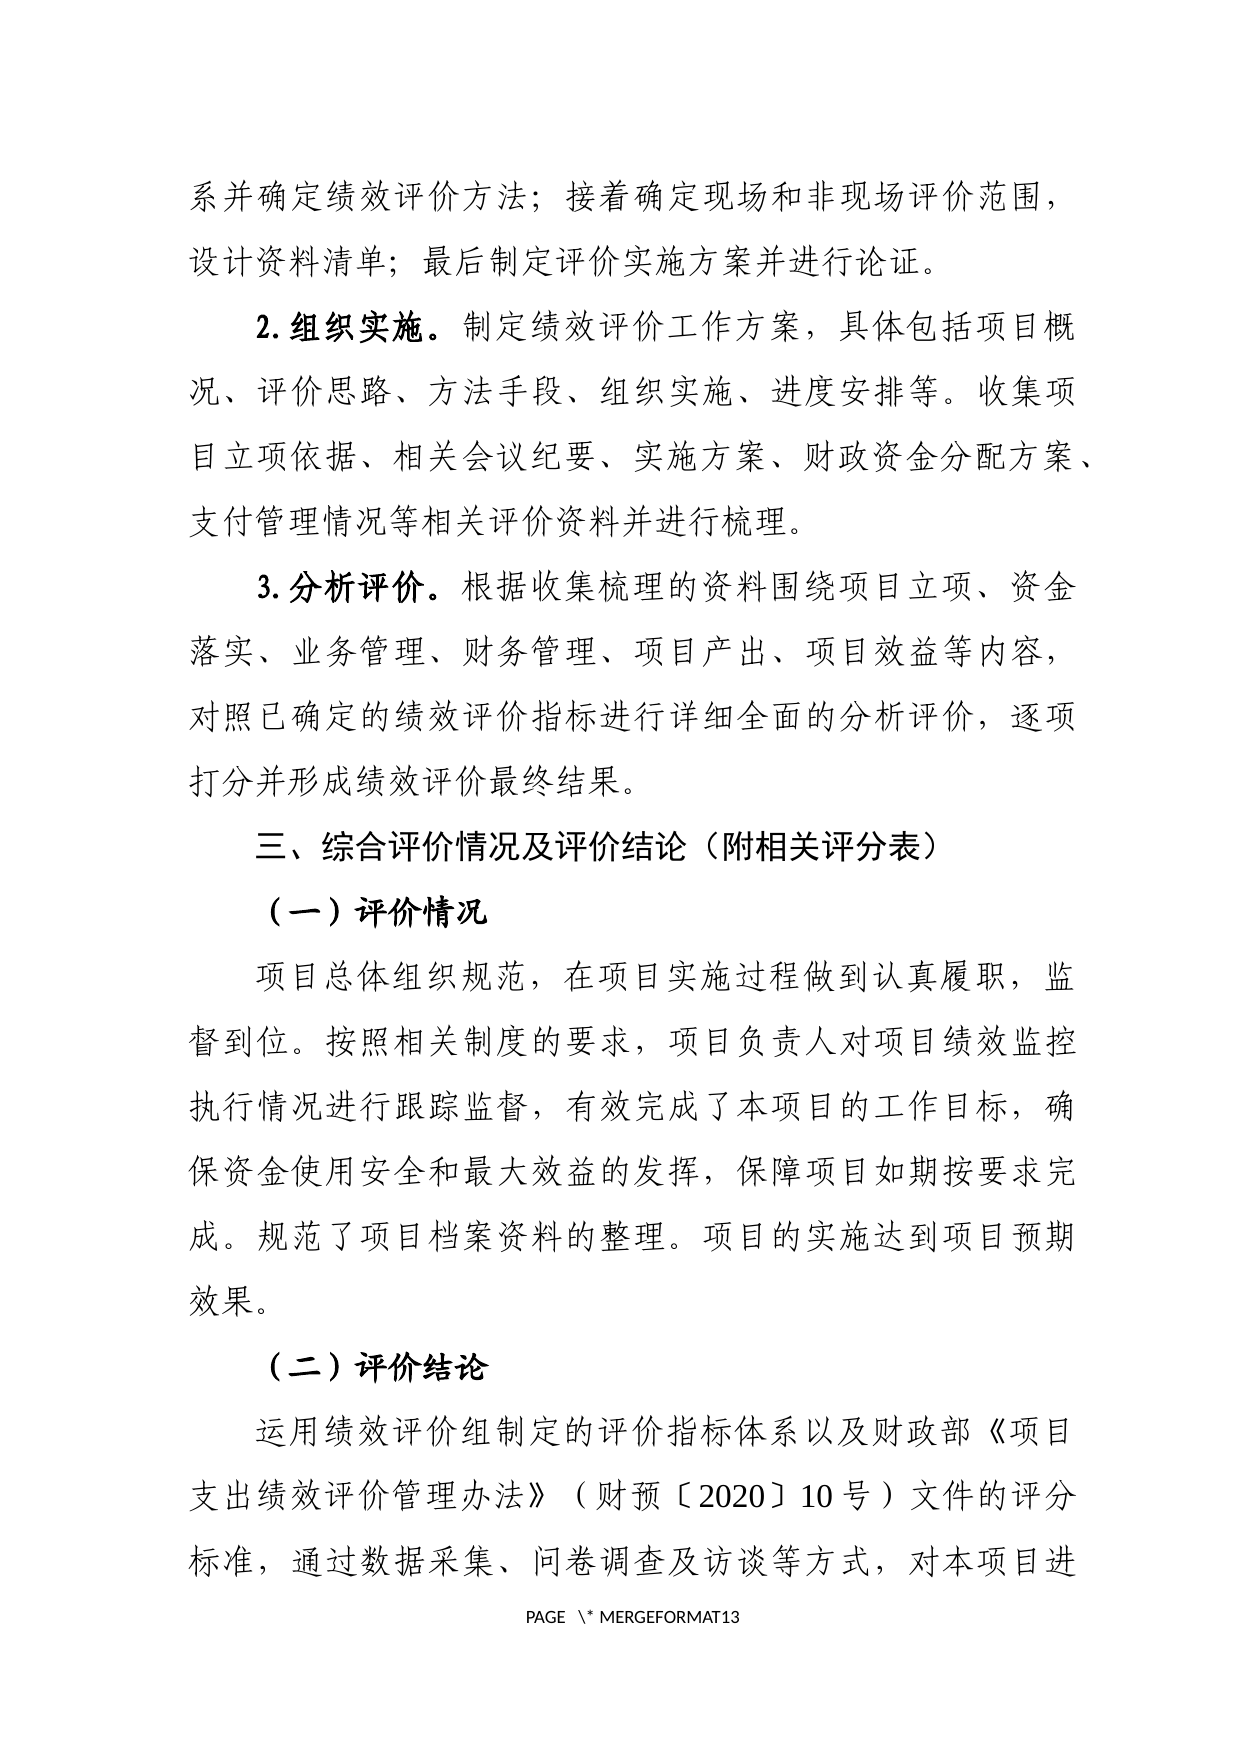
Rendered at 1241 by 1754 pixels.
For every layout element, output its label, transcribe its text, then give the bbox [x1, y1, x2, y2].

text 2.组织实施。制定绩效评价工作方案，具体包括项目概况、评价思路、方法手段、组织实施、进度安排等。收集项目立项依据、相关会议纪要、实施方案、财政资金分配方案、支付管理情况等相关评价资料并进行梳理。 [187, 292, 1078, 552]
title （一）评价情况 [187, 877, 1078, 942]
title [187, 1397, 1078, 1592]
title （二）评价结论 [187, 1332, 1078, 1397]
list 综合评价情况及评价结论（附相关评分表） [187, 812, 1078, 877]
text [187, 162, 1078, 292]
text 项目总体组织规范，在项目实施过程做到认真履职，监督到位。按照相关制度的要求，项目负责人对项目绩效监控执行情况进行跟踪监督，有效完成了本项目的工作目标，确保资金使用安全和最大效益的发挥，保障项目如期按要求完成。规范了项目档案资料的整理。项目的实施达到项目预期效果。 [187, 942, 1078, 1332]
text 3.分析评价。根据收集梳理的资料围绕项目立项、资金落实、业务管理、财务管理、项目产出、项目效益等内容，对照已确定的绩效评价指标进行详细全面的分析评价，逐项打分并形成绩效评价最终结果。 [187, 552, 1078, 812]
